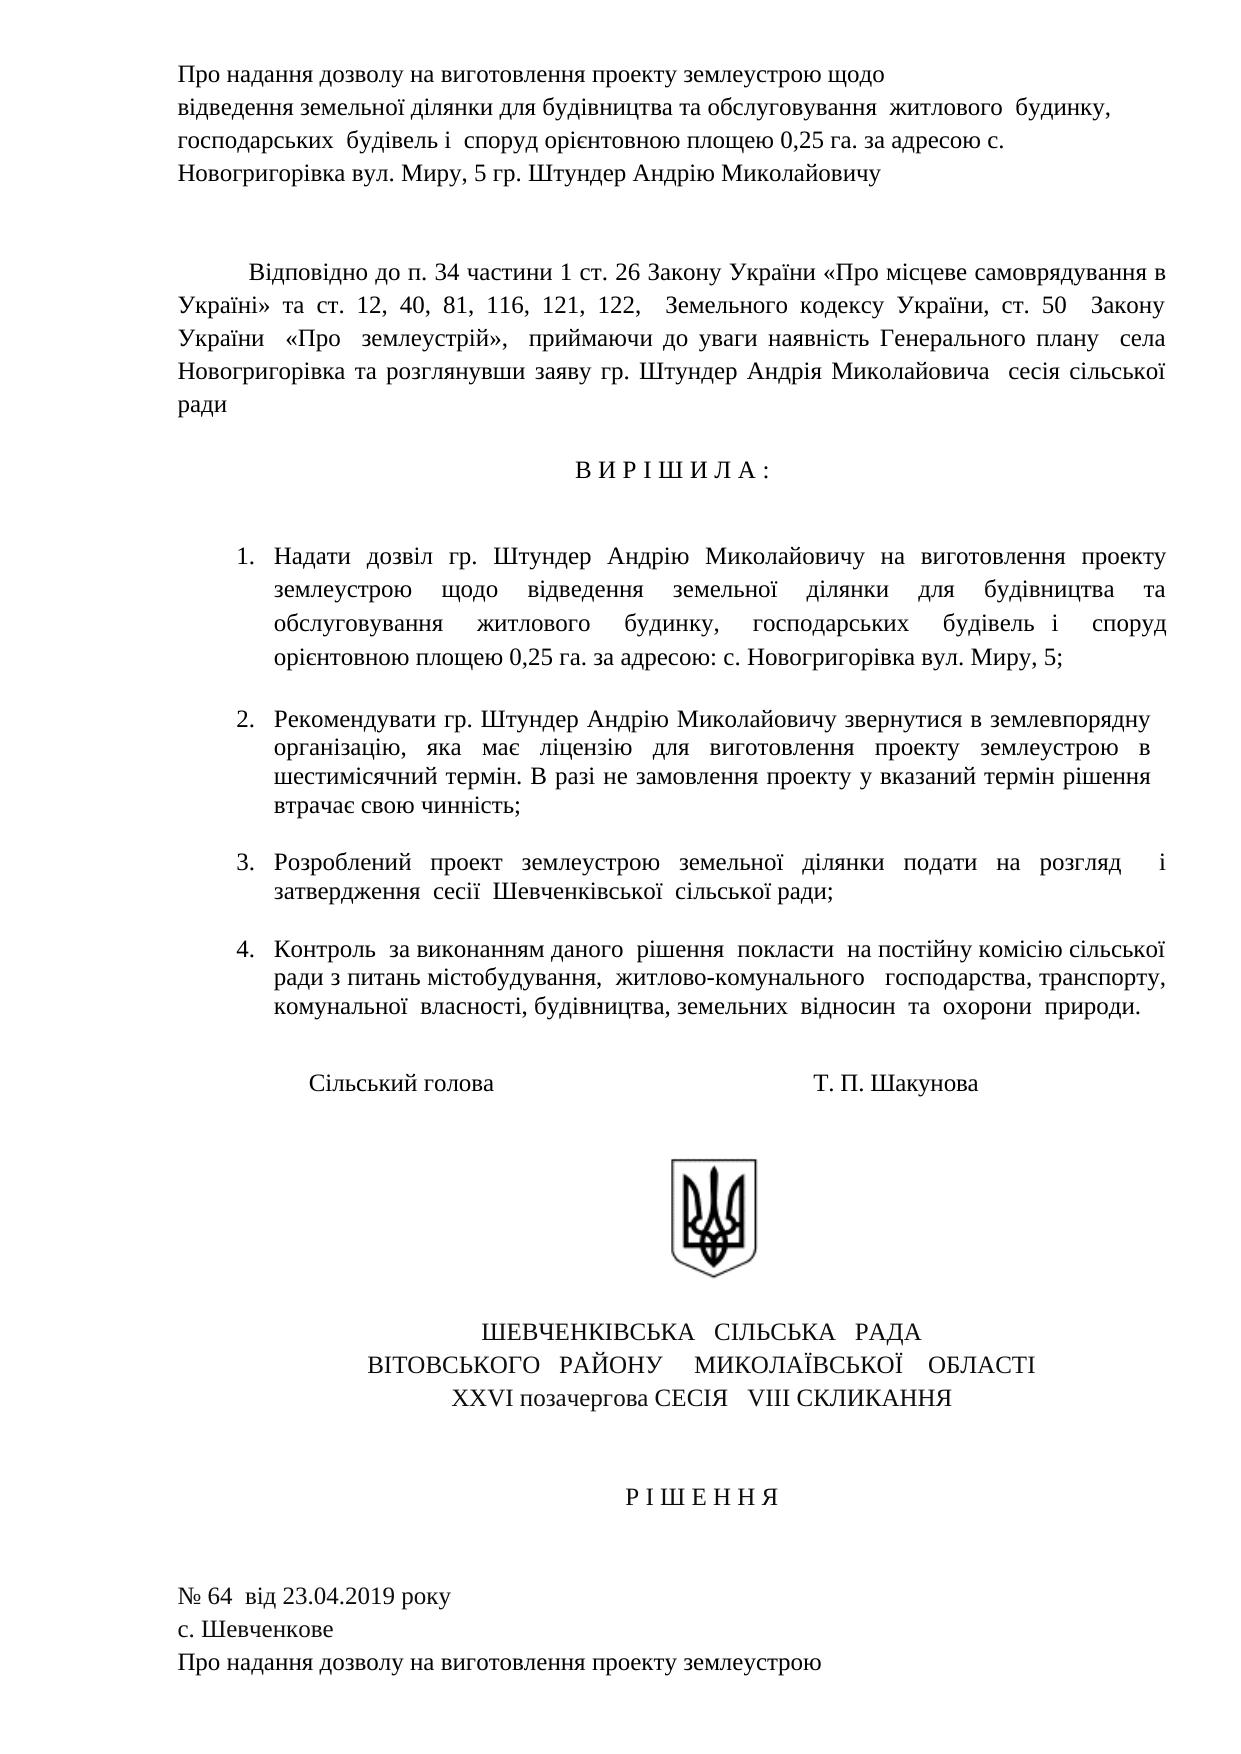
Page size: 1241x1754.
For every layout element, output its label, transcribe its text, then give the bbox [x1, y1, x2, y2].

text Сільський голова Т. П. Шакунова [177, 1068, 1167, 1097]
text Про надання дозволу на виготовлення проекту землеустрою щодо [177, 59, 1167, 88]
text ВИРІШИЛА: [177, 455, 1167, 484]
list Розроблений проект землеустрою земельної ділянки подати на розгляд і затвердження сесії Шевченківської сільської ради; [236, 847, 1167, 905]
picture [670, 1158, 758, 1279]
text с. Шевченкове [177, 1614, 1167, 1643]
list Контроль за виконанням даного рішення покласти на постійну комісію сільської ради з питань містобудування, житлово-комунального господарства, транспорту, комунальної власності, будівництва, земельних відносин та охорони природи. [236, 934, 1167, 1020]
text ШЕВЧЕНКІВСЬКА СІЛЬСЬКА РАДА ВІТОВСЬКОГО РАЙОНУ МИКОЛАЇВСЬКОЇ ОБЛАСТІ ХХVІ позачергова СЕСІЯ VІІІ СКЛИКАННЯ [236, 1317, 1167, 1412]
list Надати дозвіл гр. Штундер Андрію Миколайовичу на виготовлення проекту землеустрою щодо відведення земельної ділянки для будівництва та обслуговування житлового будинку, господарських будівель і споруд орієнтовною площею 0,25 га. за адресою: с. Новогригорівка вул. Миру, 5; [236, 541, 1167, 671]
text Відповідно до п. 34 частини 1 ст. 26 Закону України «Про місцеве самоврядування в Україні» та ст. 12, 40, 81, 116, 121, 122, Земельного кодексу України, ст. 50 Закону України «Про землеустрій», приймаючи до уваги наявність Генерального плану села Новогригорівка та розглянувши заяву гр. Штундер Андрія Миколайовича сесія сільської ради [177, 257, 1167, 418]
text відведення земельної ділянки для будівництва та обслуговування житлового будинку, господарських будівель і споруд орієнтовною площею 0,25 га. за адресою с. Новогригорівка вул. Миру, 5 гр. Штундер Андрію Миколайовичу [177, 92, 1167, 187]
text Про надання дозволу на виготовлення проекту землеустрою [177, 1647, 1167, 1676]
list Рекомендувати гр. Штундер Андрію Миколайовичу звернутися в землевпорядну організацію, яка має ліцензію для виготовлення проекту землеустрою в шестимісячний термін. В разі не замовлення проекту у вказаний термін рішення втрачає свою чинність; [236, 704, 1152, 819]
text Р І Ш Е Н Н Я [236, 1482, 1167, 1511]
text № 64 від 23.04.2019 року [177, 1581, 1167, 1610]
